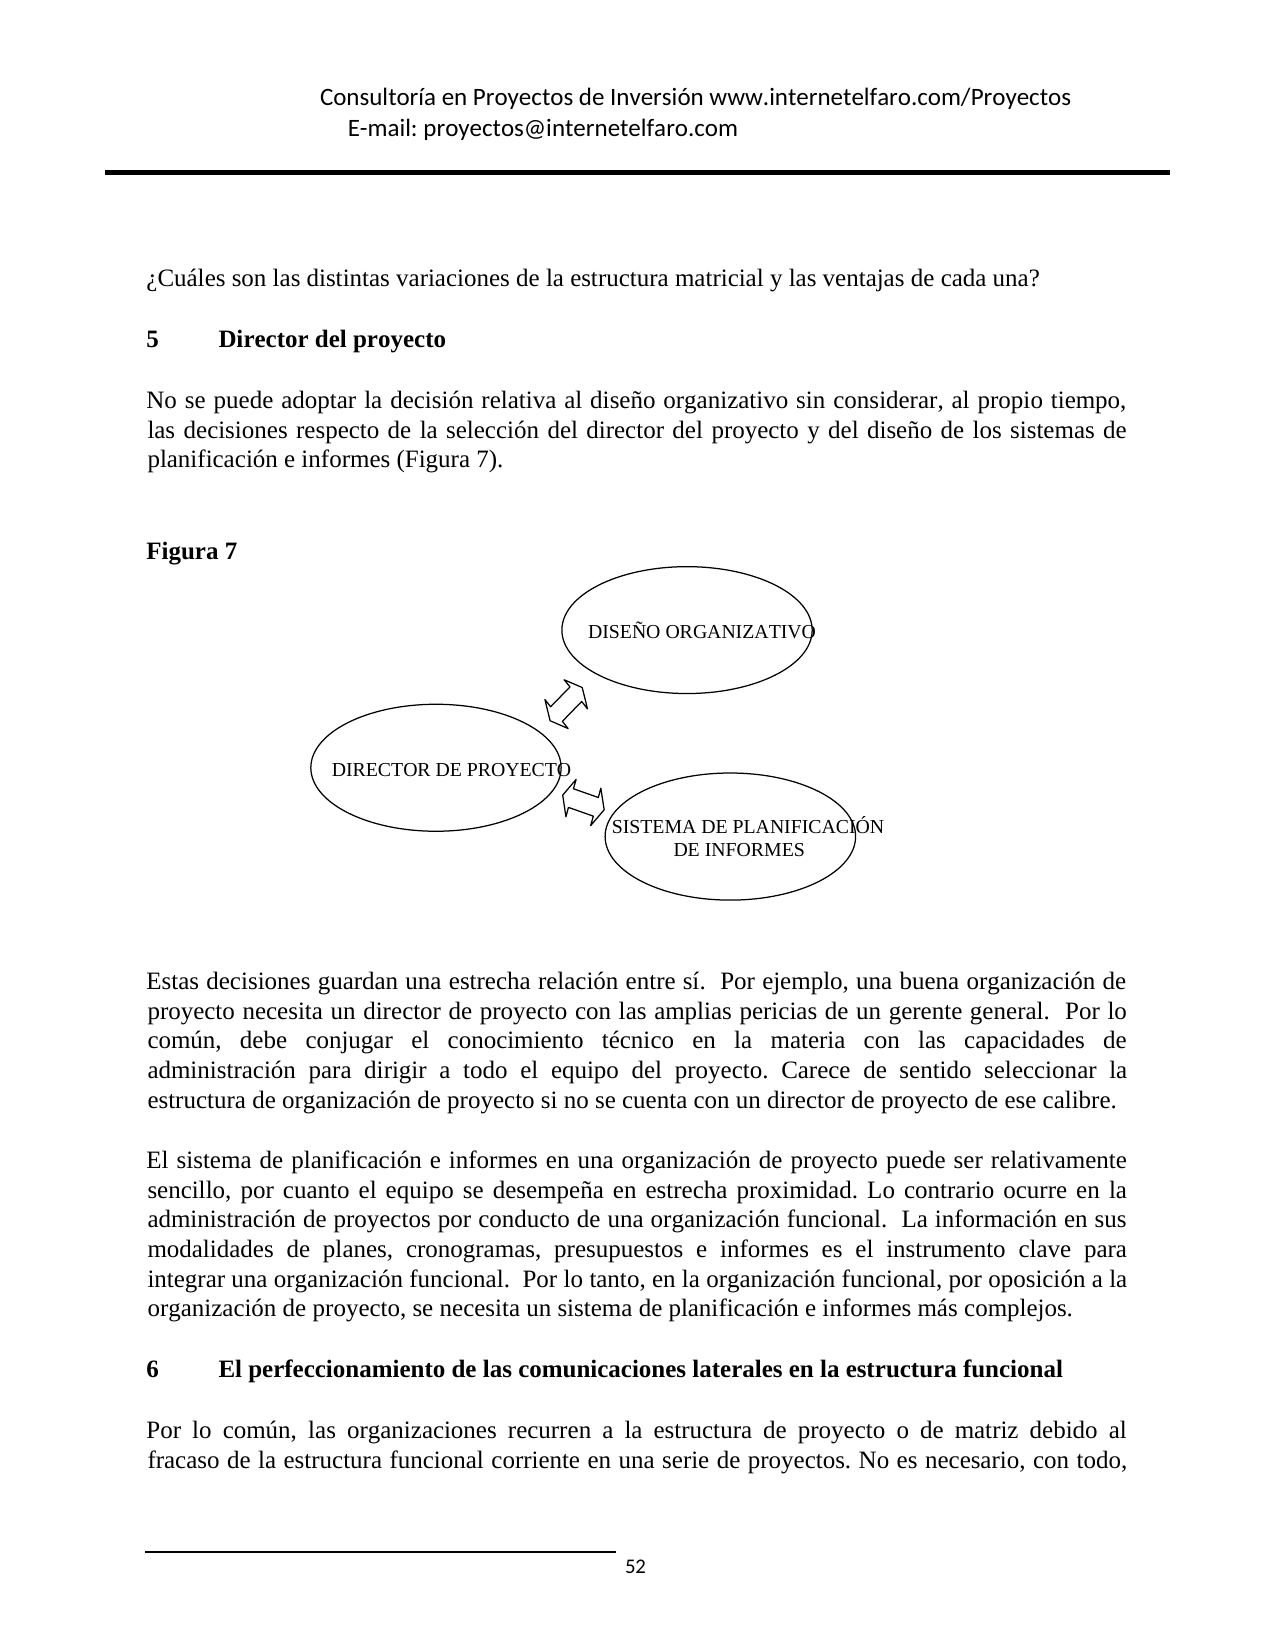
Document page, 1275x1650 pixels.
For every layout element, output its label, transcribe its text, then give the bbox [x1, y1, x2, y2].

subtitle 5 Director del proyecto [146, 324, 1127, 352]
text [146, 1416, 1128, 1474]
text No se puede adoptar la decisión relativa al diseño organizativo sin considerar, al propio tiempo, las decisiones respecto de la selección del director del proyecto y del diseño de los sistemas de planificación e informes (Figura 7). [146, 385, 1128, 473]
text Estas decisiones guardan una estrecha relación entre sí. Por ejemplo, una buena organización de proyecto necesita un director de proyecto con las amplias pericias de un gerente general. Por lo común, debe conjugar el conocimiento técnico en la materia con las capacidades de administración para dirigir a todo el equipo del proyecto. Carece de sentido seleccionar la estructura de organización de proyecto si no se cuenta con un director de proyecto de ese calibre. [146, 966, 1128, 1113]
text ¿Cuáles son las distintas variaciones de la estructura matricial y las ventajas de cada una? [146, 263, 1128, 292]
subtitle Figura 7 [146, 536, 1127, 565]
text El sistema de planificación e informes en una organización de proyecto puede ser relativamente sencillo, por cuanto el equipo se desempeña en estrecha proximidad. Lo contrario ocurre en la administración de proyectos por conducto de una organización funcional. La información en sus modalidades de planes, cronogramas, presupuestos e informes es el instrumento clave para integrar una organización funcional. Por lo tanto, en la organización funcional, por oposición a la organización de proyecto, se necesita un sistema de planificación e informes más complejos. [146, 1145, 1128, 1322]
subtitle 6 El perfeccionamiento de las comunicaciones laterales en la estructura funcional [146, 1354, 1127, 1383]
